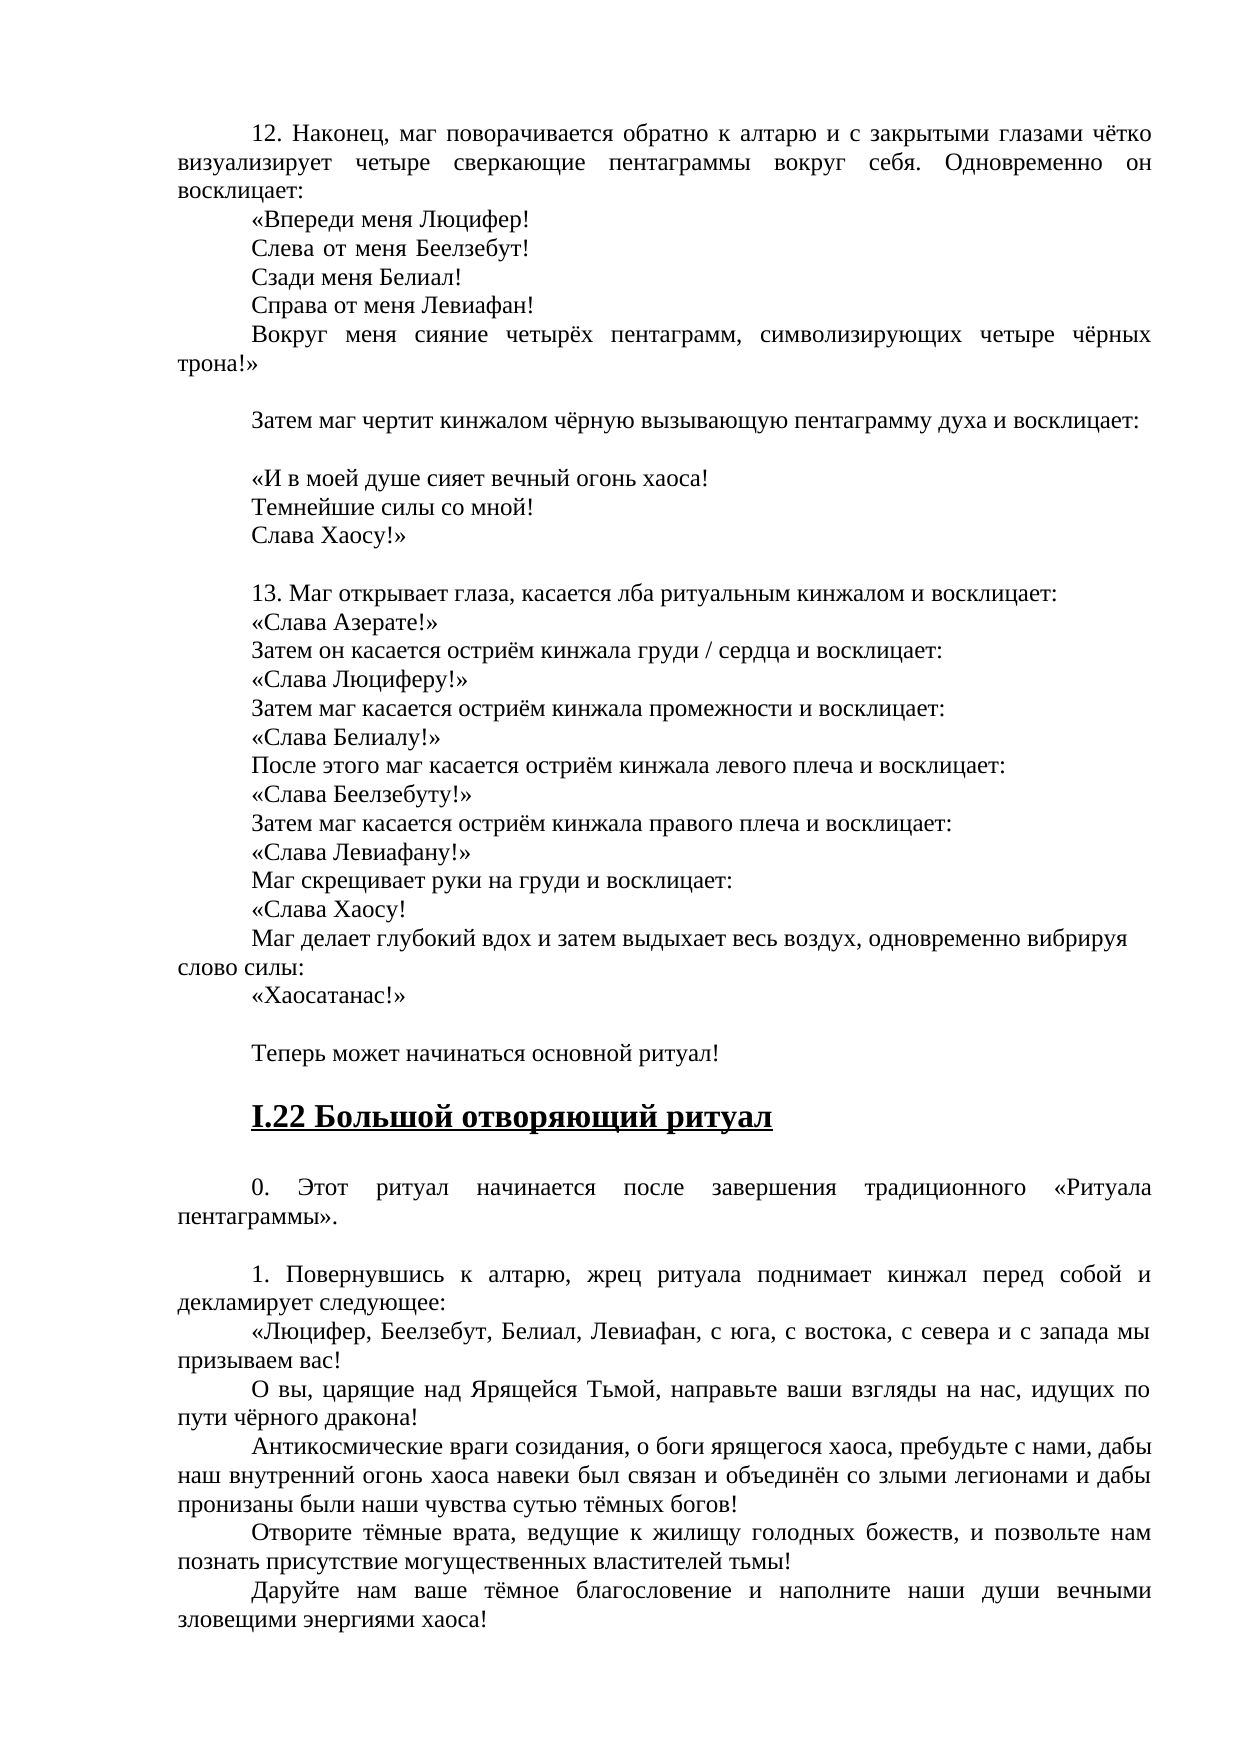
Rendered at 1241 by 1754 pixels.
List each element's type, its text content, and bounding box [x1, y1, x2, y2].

text О вы, царящие над Ярящейся Тьмой, направьте ваши взгляды на нас, идущих по пути чёрного дракона! [177, 1374, 1152, 1431]
text Теперь может начинаться основной ритуал! [251, 1038, 1163, 1067]
text Справа от меня Левиафан! [251, 291, 1163, 319]
text Затем маг касается остриём кинжала промежности и восклицает: [251, 693, 1163, 722]
text «Слава Люциферу!» [251, 664, 1163, 693]
text Слава Хаосу!» [251, 521, 1163, 549]
list Маг открывает глаза, касается лба ритуальным кинжалом и восклицает: [251, 578, 1163, 607]
text Антикосмические враги созидания, о боги ярящегося хаоса, пребудьте с нами, дабы наш внутренний огонь хаоса навеки был связан и объединён со злыми легионами и дабы пронизаны были наши чувства сутью тёмных богов! [177, 1431, 1153, 1517]
text Вокруг меня сияние четырёх пентаграмм, символизирующих четыре чёрных трона!» [177, 319, 1152, 377]
text Маг скрещивает руки на груди и восклицает: [251, 866, 1163, 894]
text Затем маг чертит кинжалом чёрную вызывающую пентаграмму духа и восклицает: [251, 406, 1163, 434]
text Отворите тёмные врата, ведущие к жилищу голодных божеств, и позвольте нам познать присутствие могущественных властителей тьмы! [177, 1517, 1152, 1575]
text Затем маг касается остриём кинжала правого плеча и восклицает: [251, 808, 1163, 837]
text «Слава Азерате!» [251, 607, 1163, 636]
text «Слава Хаосу! [251, 894, 1163, 923]
text «И в моей душе сияет вечный огонь хаоса! Темнейшие силы со мной! [251, 463, 712, 521]
list Этот ритуал начинается после завершения традиционного «Ритуала пентаграммы». [177, 1172, 1153, 1230]
text «Слава Белиалу!» [251, 722, 1163, 751]
list Повернувшись к алтарю, жрец ритуала поднимает кинжал перед собой и декламирует следующее: [177, 1259, 1152, 1316]
text «Слава Беелзебуту!» [251, 779, 1163, 808]
list Большой отворяющий ритуал [251, 1096, 1163, 1134]
text Маг делает глубокий вдох и затем выдыхает весь воздух, одновременно вибрируя слово силы: [177, 923, 1163, 981]
text «Слава Левиафану!» [251, 837, 1163, 866]
text Даруйте нам ваше тёмное благословение и наполните наши души вечными зловещими энергиями хаоса! [177, 1575, 1152, 1632]
list Наконец, маг поворачивается обратно к алтарю и с закрытыми глазами чётко визуализирует четыре сверкающие пентаграммы вокруг себя. Одновременно он восклицает: [177, 118, 1153, 204]
text «Люцифер, Беелзебут, Белиал, Левиафан, с юга, с востока, с севера и с запада мы призываем вас! [177, 1316, 1152, 1374]
text После этого маг касается остриём кинжала левого плеча и восклицает: [251, 751, 1163, 779]
text Затем он касается остриём кинжала груди / сердца и восклицает: [251, 636, 1163, 664]
text «Хаосатанас!» [251, 981, 1163, 1009]
text «Впереди меня Люцифер! Слева от меня Беелзебут! Сзади меня Белиал! [251, 204, 530, 291]
